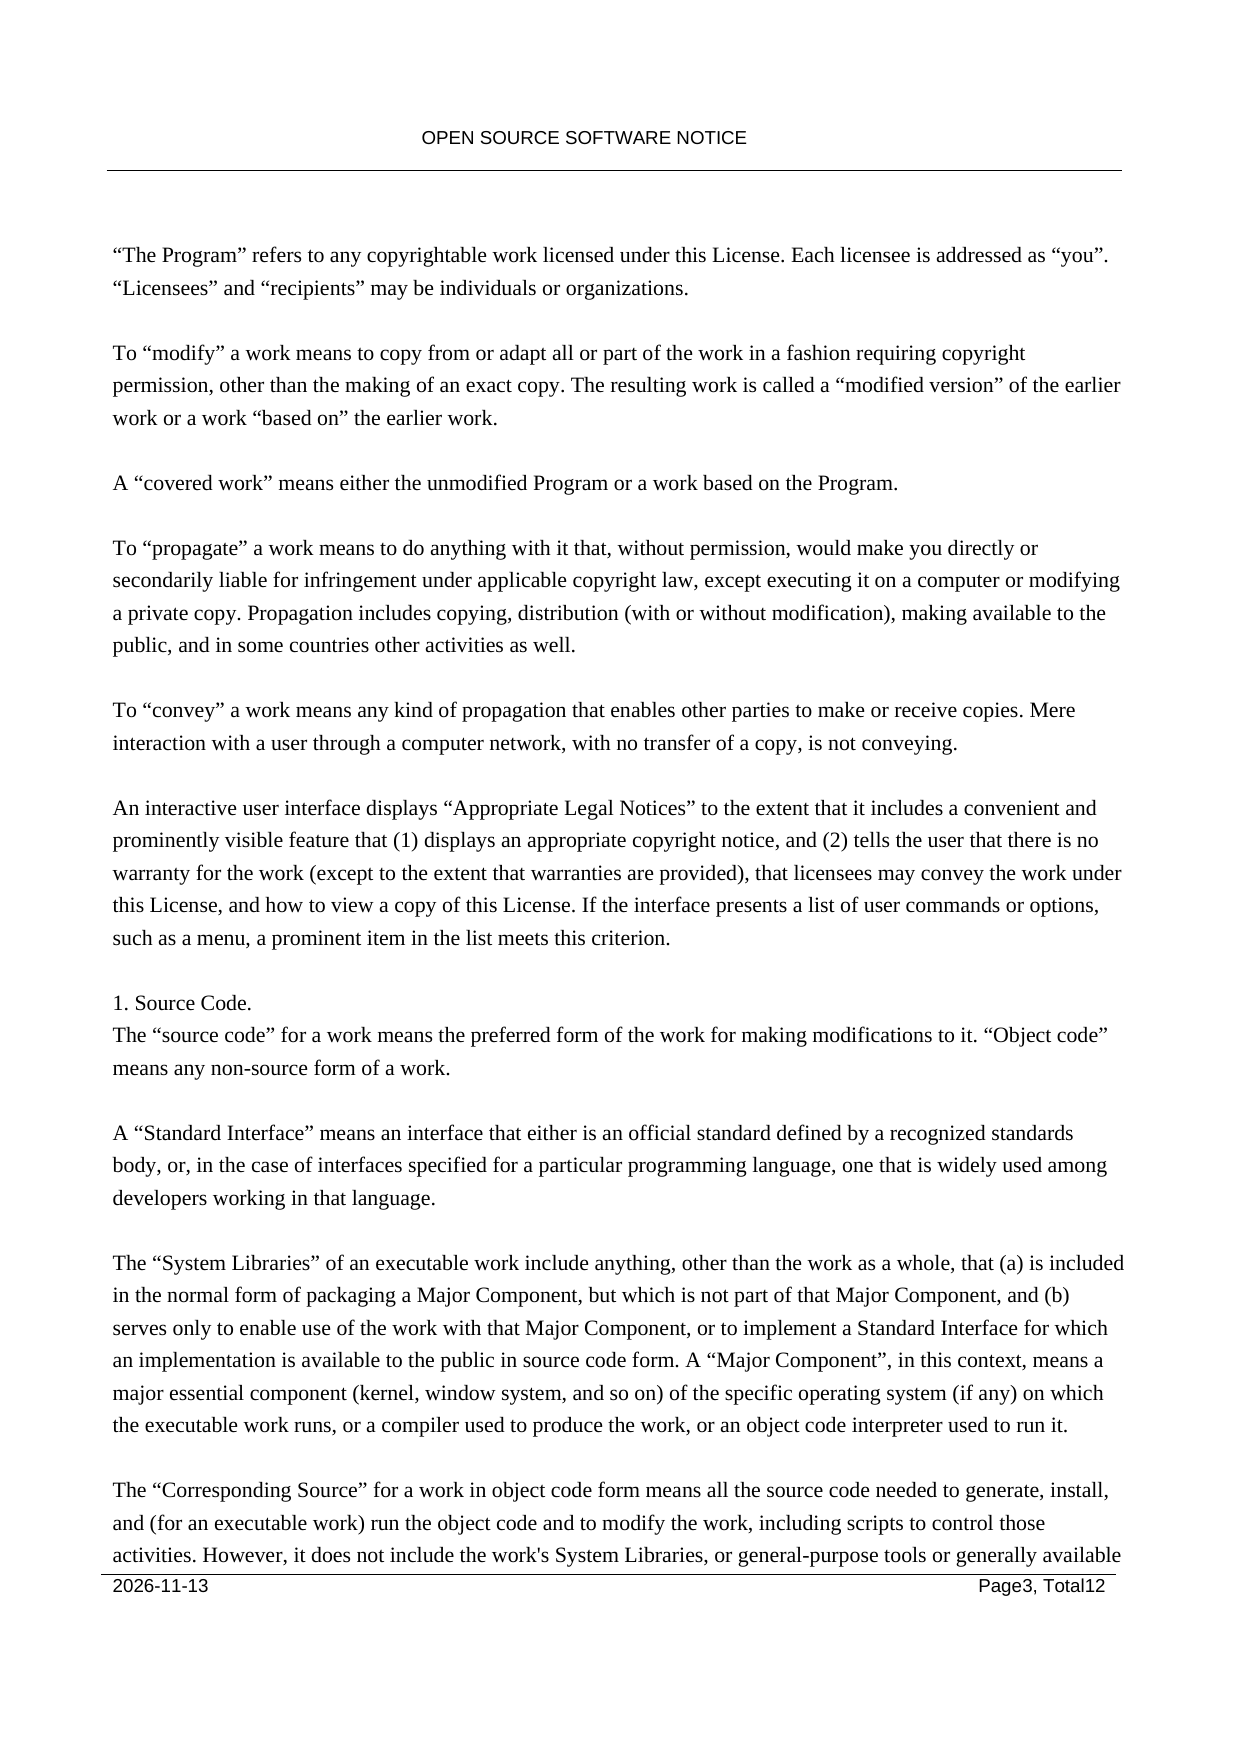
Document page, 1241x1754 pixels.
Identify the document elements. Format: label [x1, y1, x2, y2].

text [112, 206, 1128, 1571]
